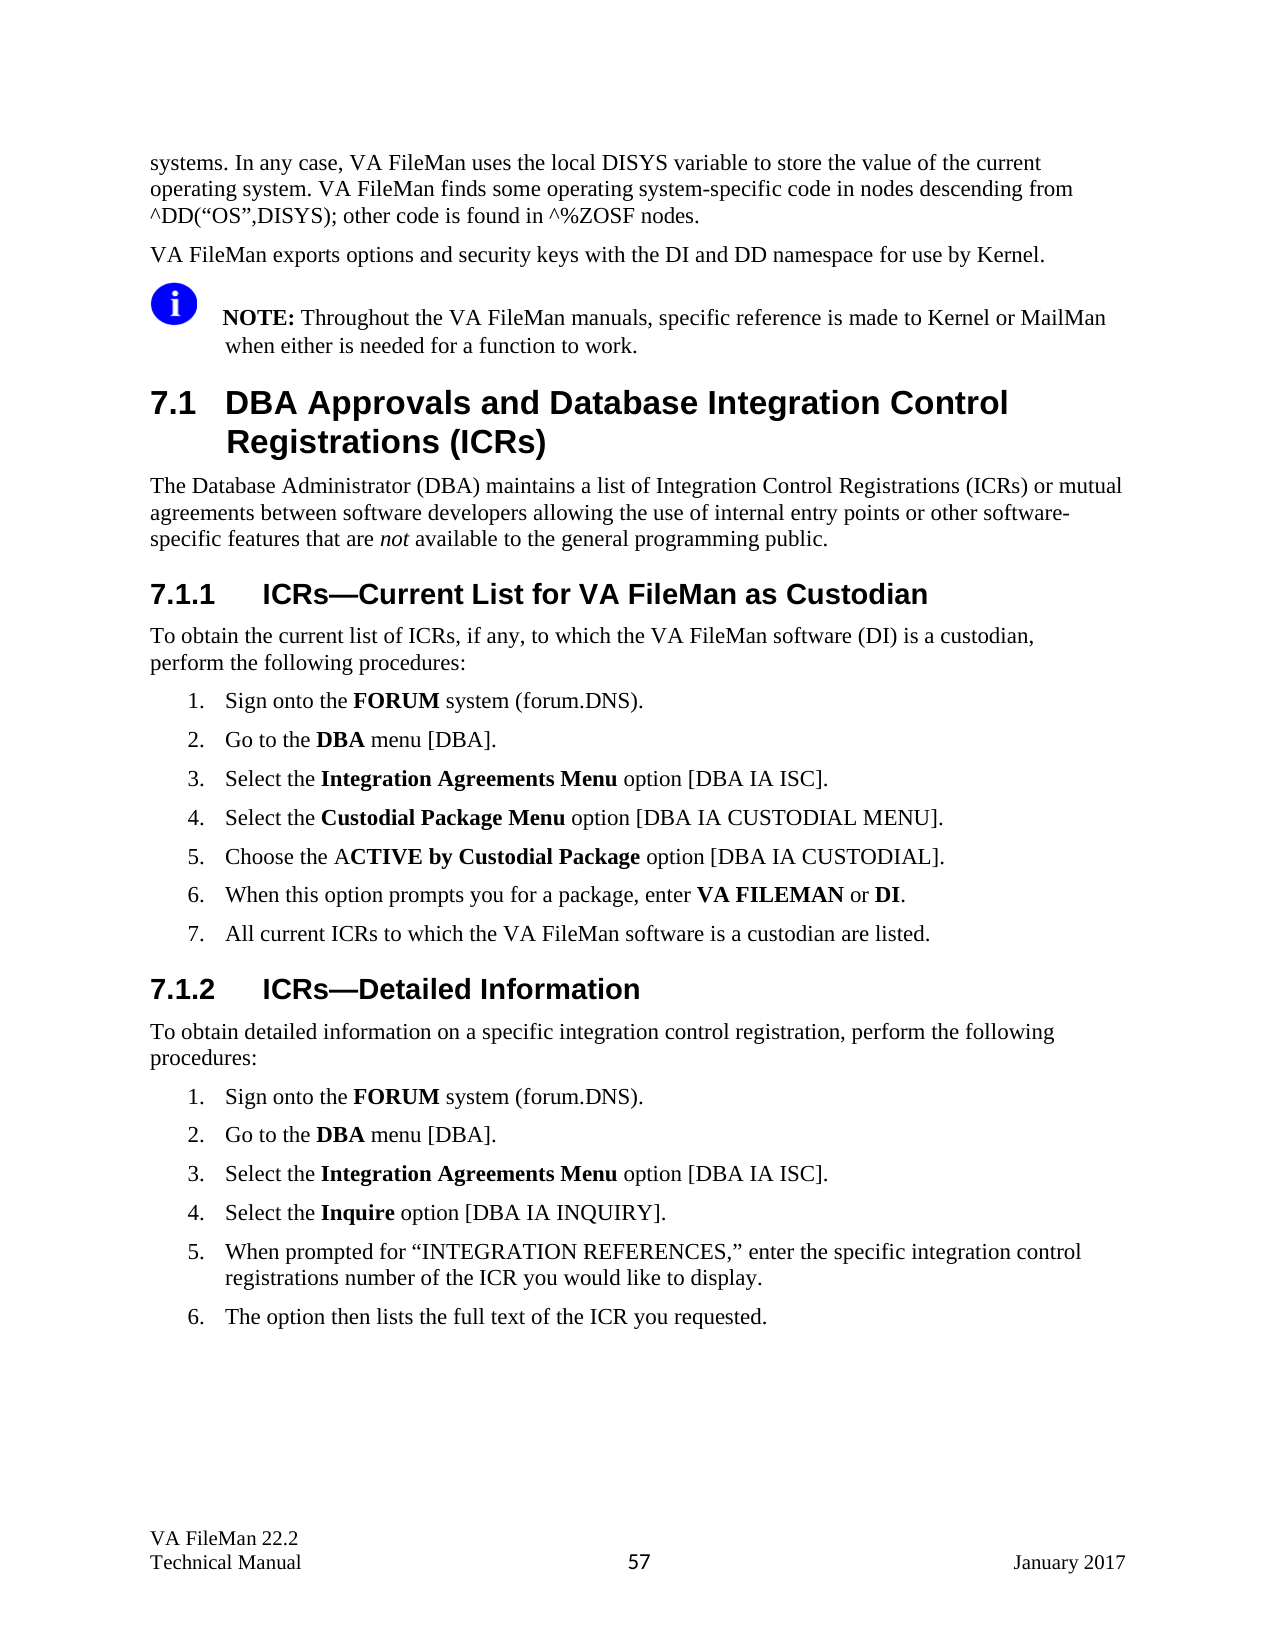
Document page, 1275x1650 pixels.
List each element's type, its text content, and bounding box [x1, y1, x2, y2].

text 7.1 DBA Approvals and Database Integration Control [150, 383, 1137, 422]
text Registrations (ICRs) [220, 422, 552, 460]
text 4. Select the Inquire option [DBA IA INQUIRY]. [187, 1199, 1137, 1226]
text 3. Select the Integration Agreements Menu option [DBA IA ISC]. [187, 765, 1137, 791]
text 4. Select the Custodial Package Menu option [DBA IA CUSTODIAL MENU]. [187, 804, 1137, 830]
text To obtain detailed information on a specific integration control registration, perform the following procedures: [150, 1018, 1057, 1070]
text VA FileMan exports options and security keys with the DI and DD namespace for use by Kernel. [150, 241, 1137, 267]
picture [150, 280, 197, 327]
text 1. Sign onto the FORUM system (forum.DNS). [187, 687, 1137, 714]
text 7.1.1 ICRs—Current List for VA FileMan as Custodian [150, 577, 1137, 610]
text 6. When this option prompts you for a package, enter VA FILEMAN or DI. [187, 882, 1137, 908]
text ^DD(“OS”,DISYS); other code is found in ^%ZOSF nodes. [150, 202, 1137, 228]
text The Database Administrator (DBA) maintains a list of Integration Control Registrations (ICRs) or mutual agreements between software developers allowing the use of internal entry points or other software- specific features that are not available to the general programming public. [150, 472, 1125, 551]
text 7.1.2 ICRs—Detailed Information [150, 972, 1137, 1006]
text 5. Choose the ACTIVE by Custodial Package option [DBA IA CUSTODIAL]. [187, 843, 1137, 869]
text 2. Go to the DBA menu [DBA]. [187, 726, 1137, 753]
text To obtain the current list of ICRs, if any, to which the VA FileMan software (DI) is a custodian, perform the following procedures: [150, 622, 1110, 675]
text NOTE: Throughout the VA FileMan manuals, specific reference is made to Kernel or MailMan when either is needed for a function to work. [150, 281, 1117, 358]
text 6. The option then lists the full text of the ICR you requested. [187, 1303, 1137, 1329]
text 7. All current ICRs to which the VA FileMan software is a custodian are listed. [187, 921, 1137, 947]
text 2. Go to the DBA menu [DBA]. [187, 1121, 1137, 1148]
text 1. Sign onto the FORUM system (forum.DNS). [187, 1083, 1137, 1109]
text 3. Select the Integration Agreements Menu option [DBA IA ISC]. [187, 1160, 1137, 1187]
text systems. In any case, VA FileMan uses the local DISYS variable to store the value of the current operating system. VA FileMan finds some operating system-specific code in nodes descending from [150, 150, 1077, 202]
text 5. When prompted for “INTEGRATION REFERENCES,” enter the specific integration control registrations number of the ICR you would like to display. [187, 1238, 1084, 1291]
